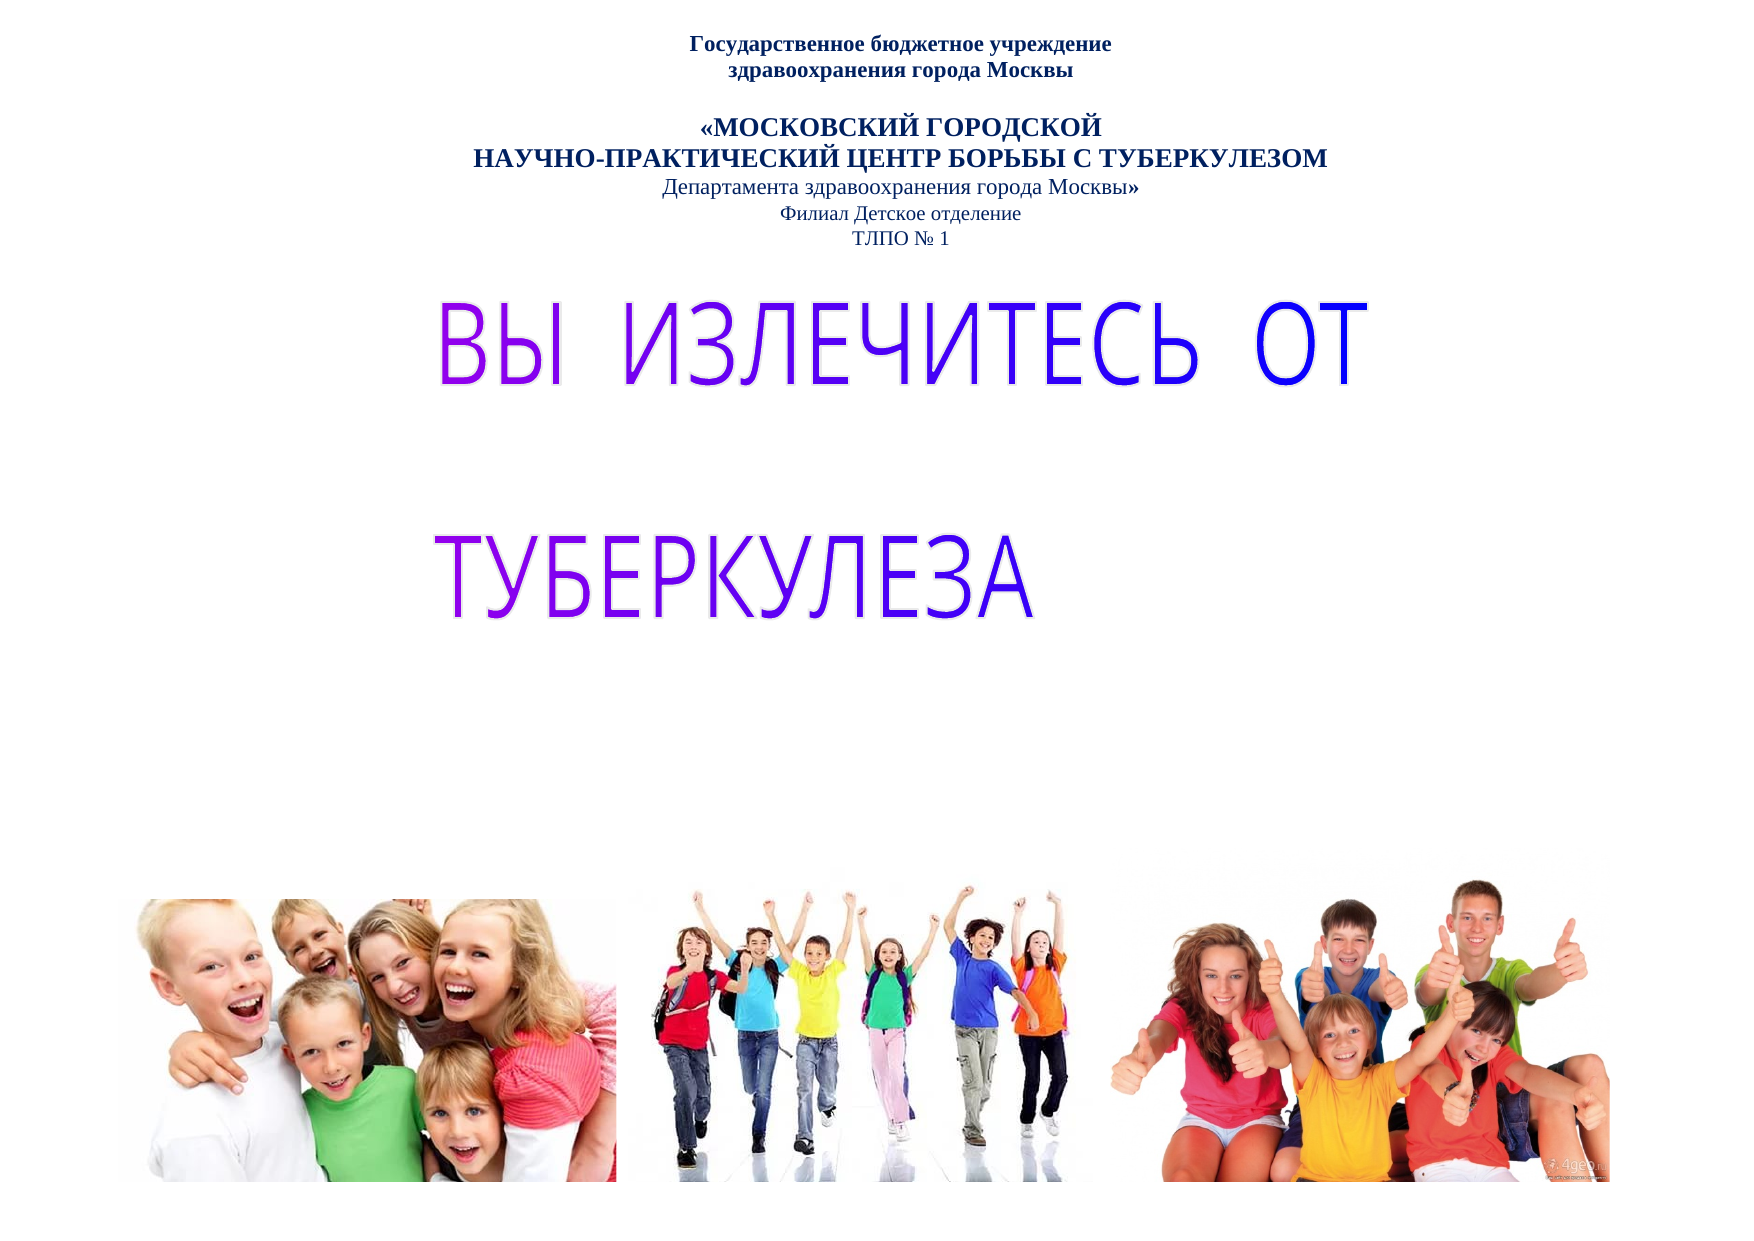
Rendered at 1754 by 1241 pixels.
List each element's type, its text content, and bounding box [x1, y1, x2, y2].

text «МОСКОВСКИЙ ГОРОДСКОЙ [118, 111, 1683, 142]
text Филиал Детское отделение [118, 200, 1683, 225]
text НАУЧНО-ПРАКТИЧЕСКИЙ ЦЕНТР БОРЬБЫ С ТУБЕРКУЛЕЗОМ [118, 142, 1683, 173]
picture [1110, 848, 1610, 1182]
text здравоохранения города Москвы [118, 56, 1683, 82]
picture [628, 859, 1093, 1182]
picture [118, 899, 617, 1182]
text Департамента здравоохранения города Москвы» [118, 173, 1683, 200]
text ТЛПО № 1 [118, 225, 1683, 250]
text Государственное бюджетное учреждение [118, 29, 1683, 56]
